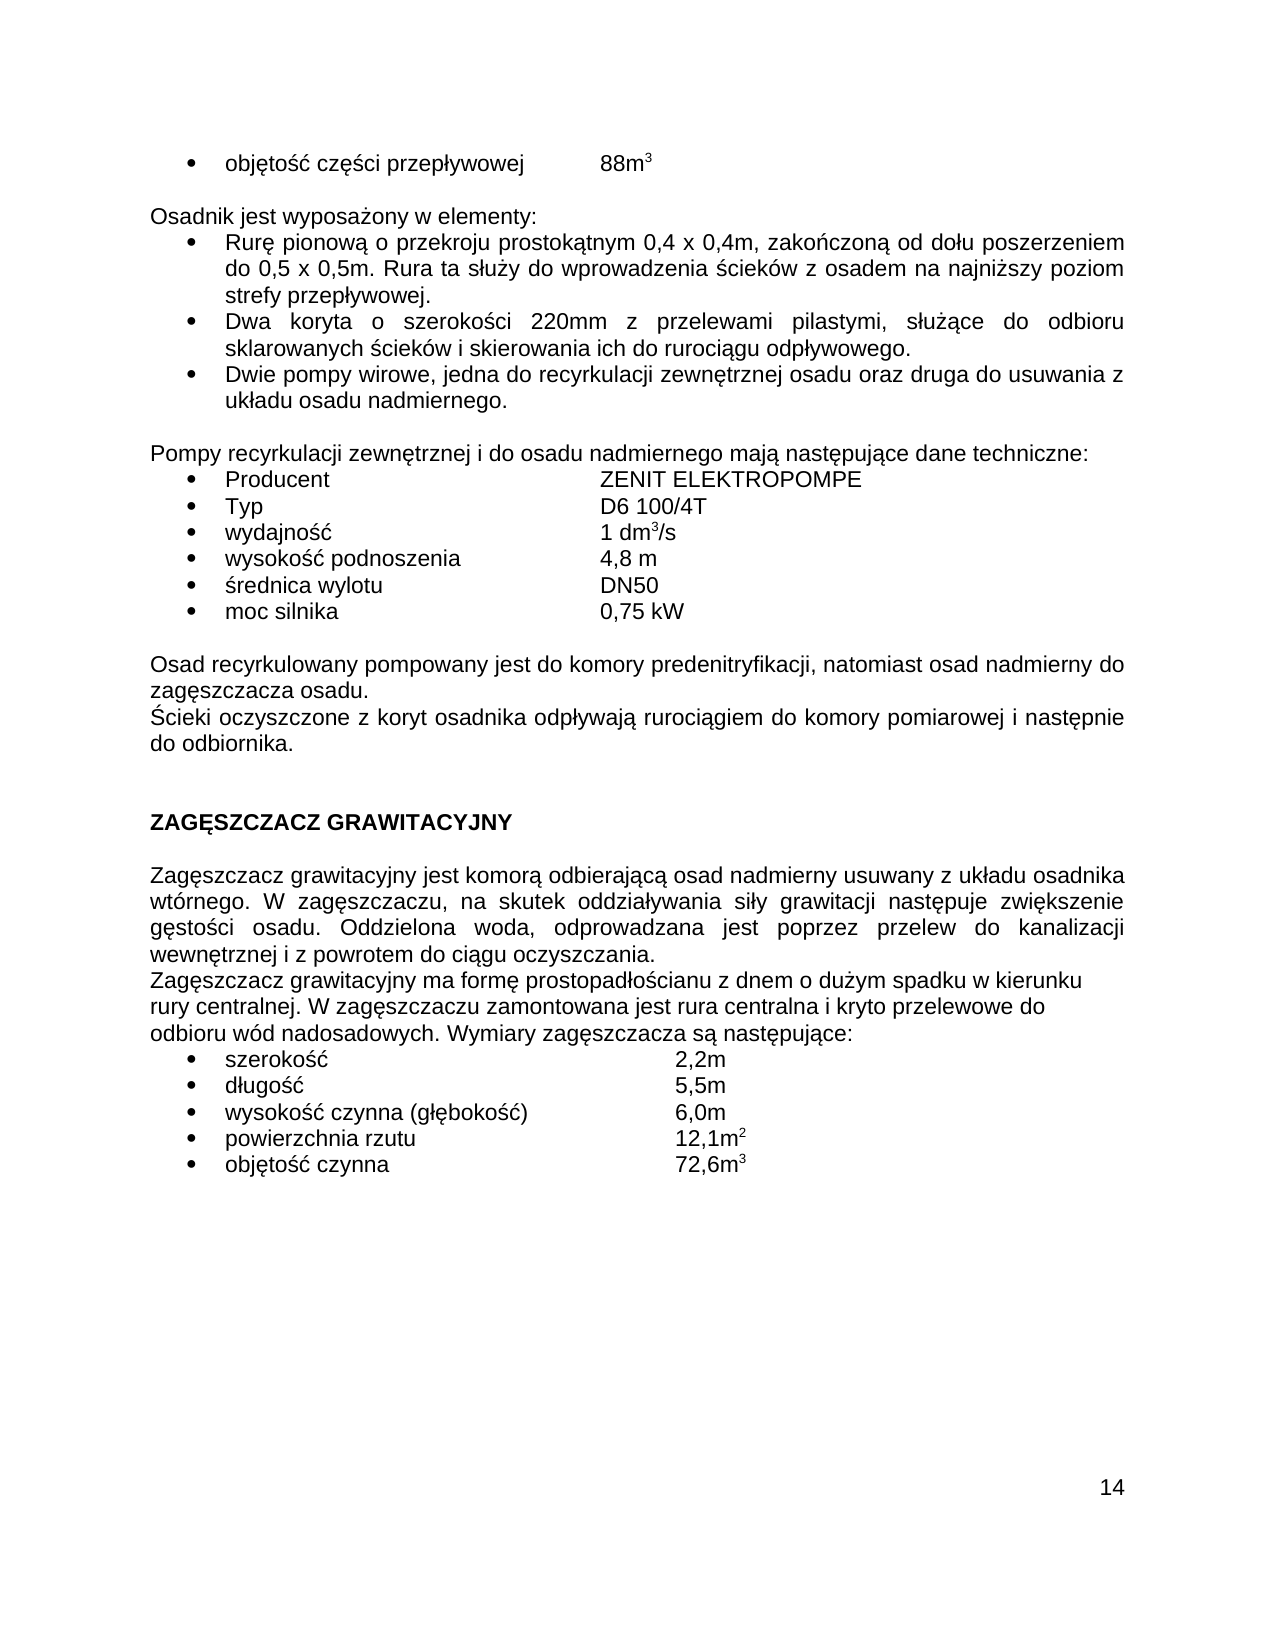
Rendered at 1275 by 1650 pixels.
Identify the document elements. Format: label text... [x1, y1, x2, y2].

text Pompy recyrkulacji zewnętrznej i do osadu nadmiernego mają następujące dane techniczne: [150, 440, 1125, 466]
text ZAGĘSZCZACZ GRAWITACYJNY [150, 809, 1125, 835]
list wydajność 1 dm3/s [187, 519, 1125, 545]
list Typ D6 100/4T [187, 493, 1125, 519]
list wysokość czynna (głębokość) 6,0m [187, 1099, 1125, 1125]
list powierzchnia rzutu 12,1m2 [187, 1125, 1125, 1151]
list Dwa koryta o szerokości 220mm z przelewami pilastymi, służące do odbioru sklarowanych ścieków i skierowania ich do rurociągu odpływowego. [187, 308, 1125, 361]
list średnica wylotu DN50 [187, 572, 1125, 598]
list Rurę pionową o przekroju prostokątnym 0,4 x 0,4m, zakończoną od dołu poszerzeniem do 0,5 x 0,5m. Rura ta służy do wprowadzenia ścieków z osadem na najniższy poziom strefy przepływowej. [187, 229, 1125, 308]
list długość 5,5m [187, 1072, 1125, 1099]
text Zagęszczacz grawitacyjny jest komorą odbierającą osad nadmierny usuwany z układu osadnika wtórnego. W zagęszczaczu, na skutek oddziaływania siły grawitacji następuje zwiększenie gęstości osadu. Oddzielona woda, odprowadzana jest poprzez przelew do kanalizacji wewnętrznej i z powrotem do ciągu oczyszczania. [150, 862, 1125, 967]
list Dwie pompy wirowe, jedna do recyrkulacji zewnętrznej osadu oraz druga do usuwania z układu osadu nadmiernego. [187, 361, 1125, 413]
text Ścieki oczyszczone z koryt osadnika odpływają rurociągiem do komory pomiarowej i następnie do odbiornika. [150, 703, 1125, 756]
list Producent ZENIT ELEKTROPOMPE [187, 466, 1125, 493]
list moc silnika 0,75 kW [187, 598, 1125, 624]
list wysokość podnoszenia [187, 545, 1125, 572]
list szerokość 2,2m [187, 1046, 1125, 1072]
list objętość części przepływowej 88m3 [187, 150, 1125, 176]
text Osad recyrkulowany pompowany jest do komory predenitryfikacji, natomiast osad nadmierny do zagęszczacza osadu. [150, 651, 1125, 703]
text Zagęszczacz grawitacyjny ma formę prostopadłościanu z dnem o dużym spadku w kierunku rury centralnej. W zagęszczaczu zamontowana jest rura centralna i kryto przelewowe do odbioru wód nadosadowych. Wymiary zagęszczacza są następujące: [150, 967, 1125, 1046]
list objętość czynna 72,6m3 [187, 1151, 1125, 1178]
text Osadnik jest wyposażony w elementy: [150, 203, 1125, 229]
